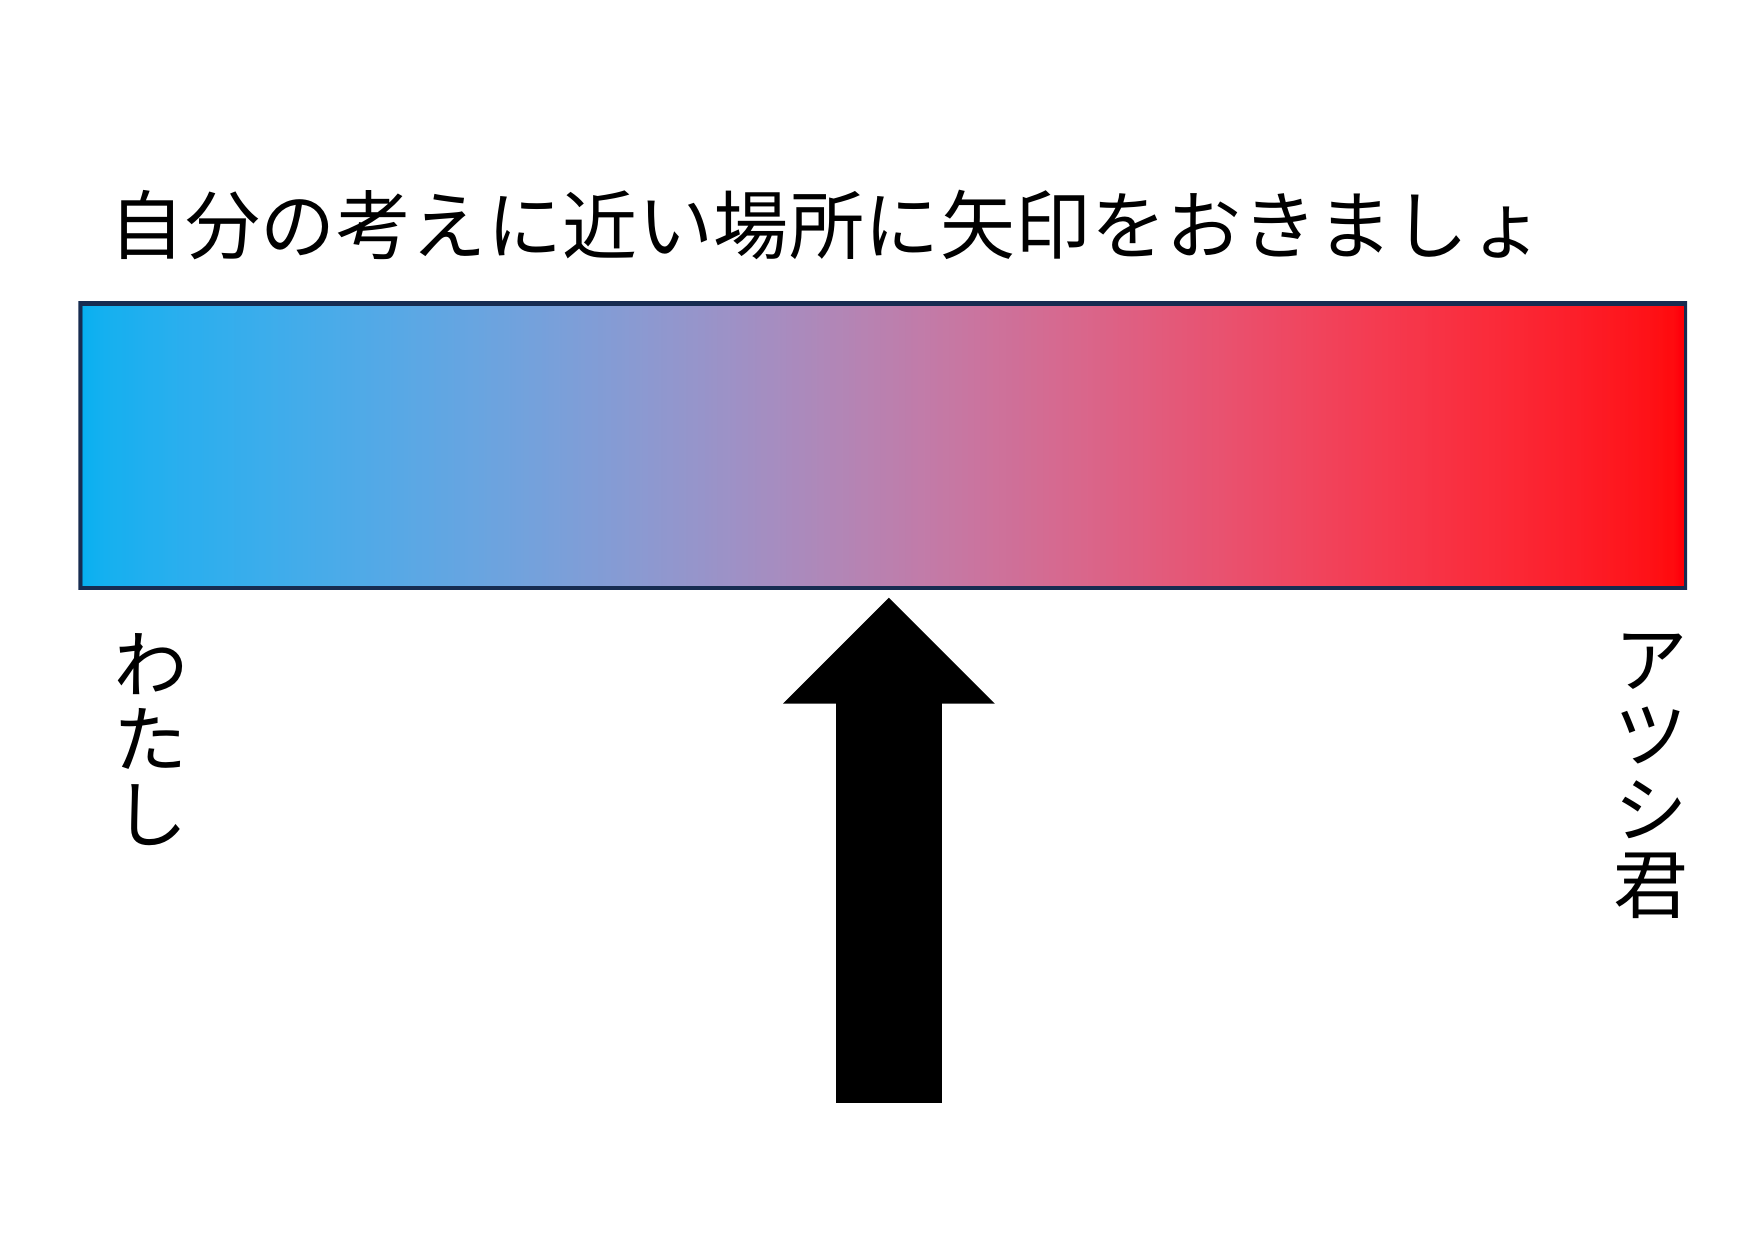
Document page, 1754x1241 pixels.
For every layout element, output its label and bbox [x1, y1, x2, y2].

picture [78, 301, 1688, 590]
